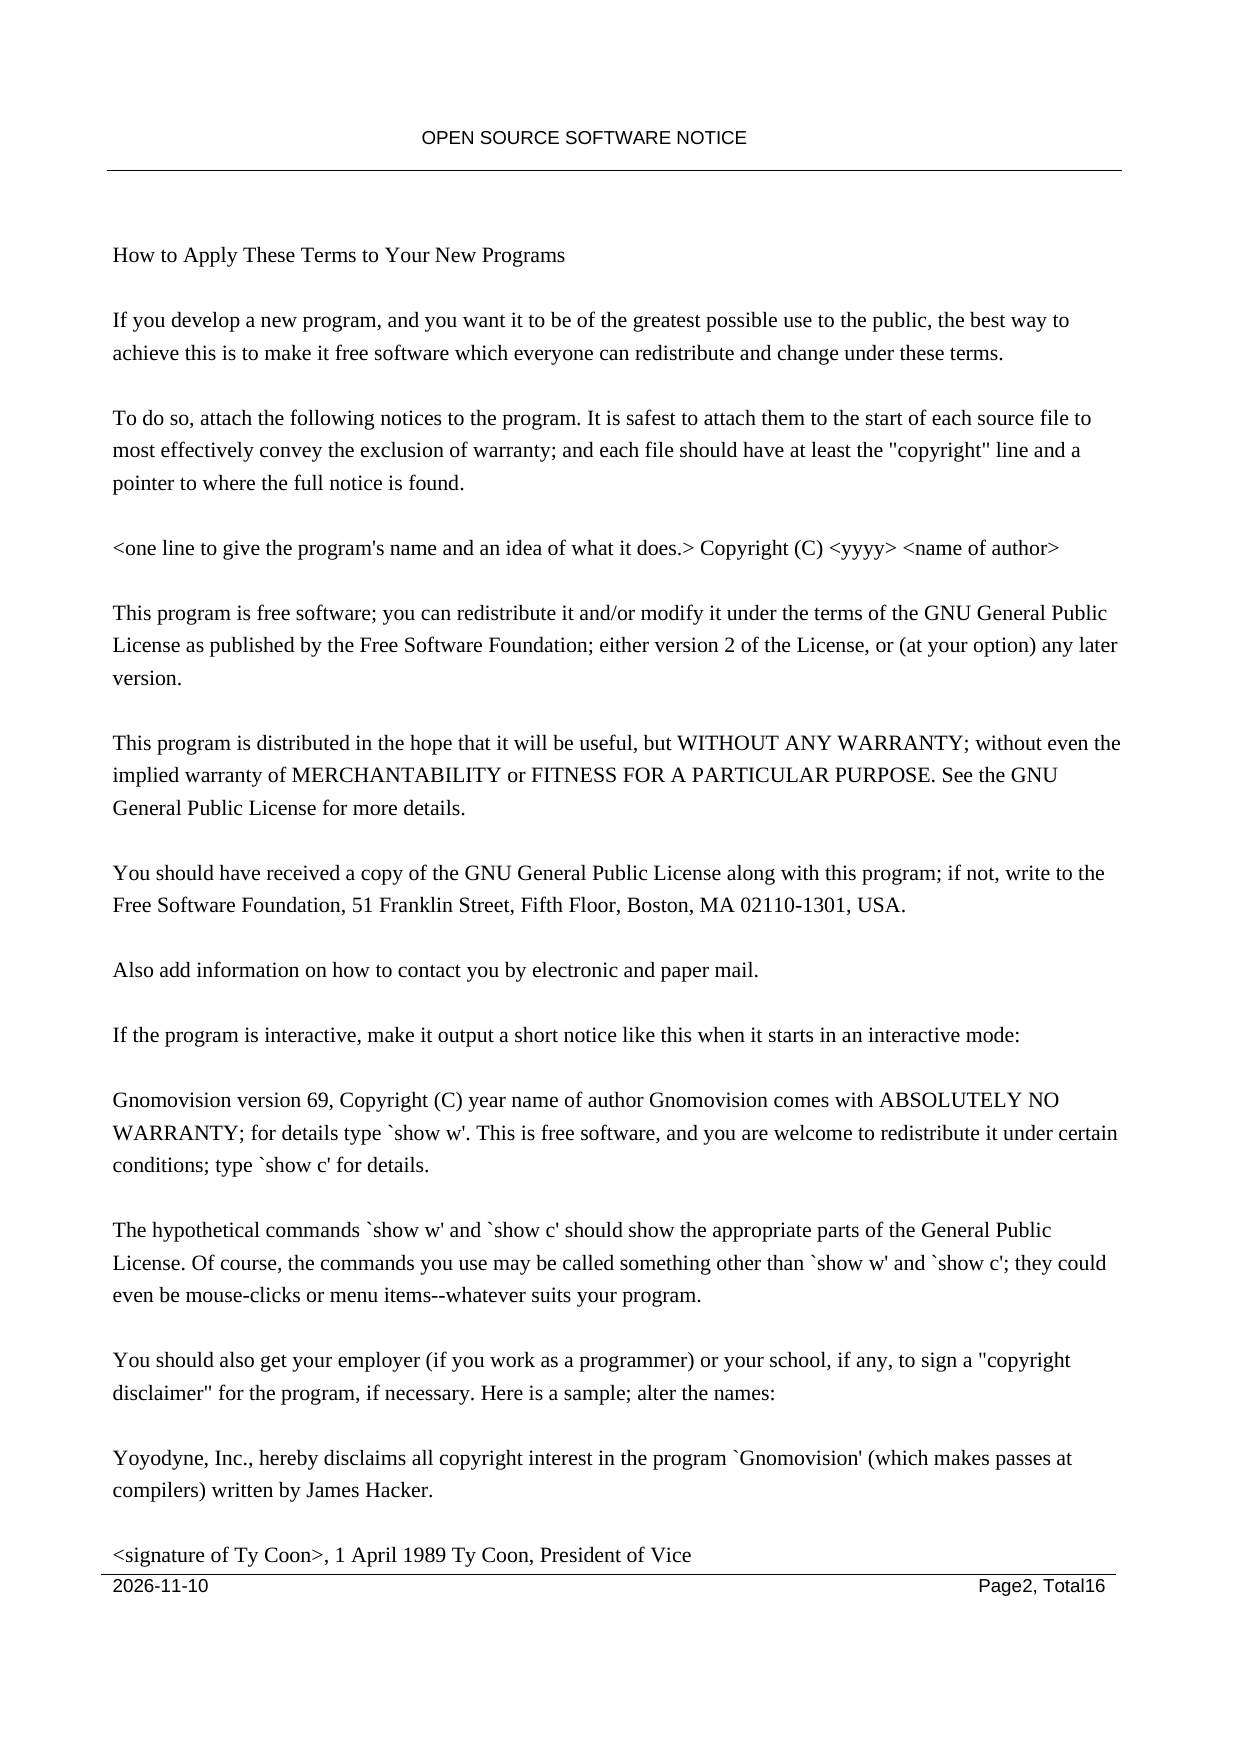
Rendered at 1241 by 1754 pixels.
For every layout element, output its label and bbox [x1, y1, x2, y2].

text [112, 206, 1128, 1571]
